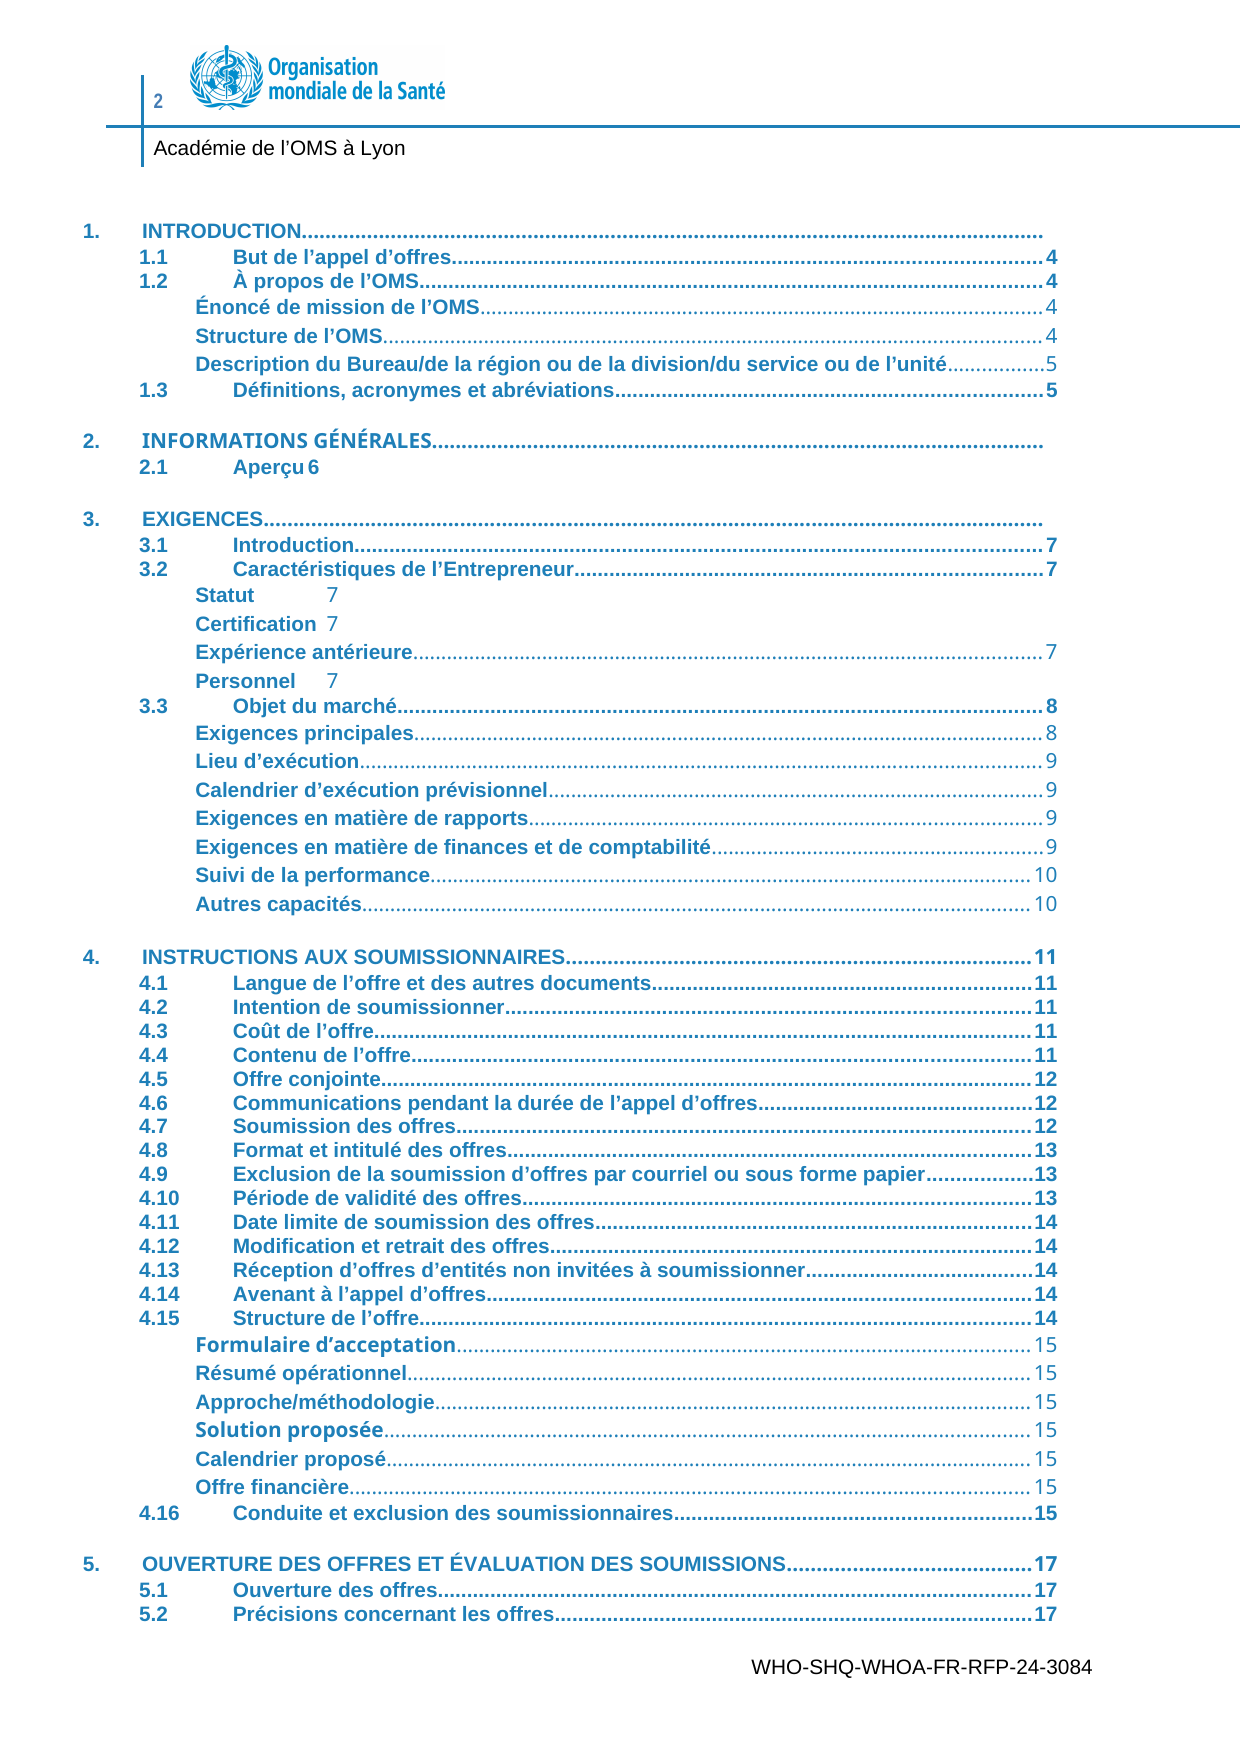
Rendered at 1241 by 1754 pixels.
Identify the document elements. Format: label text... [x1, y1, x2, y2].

text 4.12 Modification et retrait des offres 14 [139, 1234, 1092, 1258]
picture [190, 45, 445, 110]
text 2. INFORMATIONS GÉNÉRALES 6 [83, 427, 1033, 455]
text 5.1 Ouverture des offres 17 [139, 1578, 1092, 1602]
text 5.2 Précisions concernant les offres 17 [139, 1602, 1092, 1626]
text Calendrier proposé 15 [195, 1444, 1092, 1472]
text 4.4 Contenu de l’offre 11 [139, 1042, 1092, 1066]
text 4.3 Coût de l’offre 11 [139, 1018, 1092, 1042]
text 3. Exigences 7 [83, 504, 1033, 532]
text Certification 7 [195, 609, 1092, 637]
text Description du Bureau/de la région ou de la division/du service ou de l’unité 5 [195, 349, 1092, 378]
text Solution proposée 15 [195, 1415, 1092, 1444]
text Exigences principales 8 [195, 718, 1092, 747]
text 4.5 Offre conjointe 12 [139, 1066, 1092, 1090]
text 4.16 Conduite et exclusion des soumissionnaires 15 [139, 1501, 1092, 1524]
text Exigences en matière de finances et de comptabilité 9 [195, 832, 1092, 860]
text 4.9 Exclusion de la soumission d’offres par courriel ou sous forme papier 13 [139, 1162, 1092, 1186]
text 4.10 Période de validité des offres 13 [139, 1186, 1092, 1210]
text 3.1 Introduction 7 [139, 532, 1092, 556]
text Offre financière 15 [195, 1472, 1092, 1501]
text 1.2 À propos de l’OMS 4 [139, 268, 1092, 292]
text 1.3 Définitions, acronymes et abréviations 5 [139, 378, 1092, 402]
picture [190, 85, 219, 110]
text Statut 7 [195, 580, 1092, 609]
text 4.14 Avenant à l’appel d’offres 14 [139, 1282, 1092, 1306]
text 4.1 Langue de l’offre et des autres documents 11 [139, 971, 1092, 994]
picture [220, 106, 233, 110]
text 4.15 Structure de l’offre 14 [139, 1306, 1092, 1330]
text 4.11 Date limite de soumission des offres 14 [139, 1210, 1092, 1234]
text 5. Ouverture des offres et évaluation des soumissions 17 [83, 1549, 1033, 1578]
text Calendrier d’exécution prévisionnel 9 [195, 775, 1092, 803]
text Suivi de la performance 10 [195, 860, 1092, 889]
text 4.7 Soumission des offres 12 [139, 1114, 1092, 1138]
text Autres capacités 10 [195, 889, 1092, 917]
text Formulaire d’acceptation 15 [195, 1330, 1092, 1358]
text Structure de l’OMS 4 [195, 321, 1092, 349]
text 4.8 Format et intitulé des offres 13 [139, 1138, 1092, 1162]
text 2.1 Aperçu 6 [139, 455, 1092, 479]
text 1. Introduction 4 [83, 216, 1033, 244]
text Expérience antérieure 7 [195, 637, 1092, 666]
text 3.2 Caractéristiques de l’Entrepreneur 7 [139, 556, 1092, 580]
text 4. Instructions aux soumissionnaires 11 [83, 942, 1033, 971]
text Exigences en matière de rapports 9 [195, 803, 1092, 832]
text Lieu d’exécution 9 [195, 747, 1092, 775]
text Personnel 7 [195, 666, 1092, 694]
text Résumé opérationnel 15 [195, 1358, 1092, 1387]
text 1.1 But de l’appel d’offres 4 [139, 244, 1092, 268]
text Approche/méthodologie 15 [195, 1387, 1092, 1415]
text 4.2 Intention de soumissionner 11 [139, 994, 1092, 1018]
text 3.3 Objet du marché 8 [139, 694, 1092, 718]
text 4.6 Communications pendant la durée de l’appel d’offres 12 [139, 1090, 1092, 1114]
text Énoncé de mission de l’OMS 4 [195, 292, 1092, 321]
text 4.13 Réception d’offres d’entités non invitées à soumissionner 14 [139, 1258, 1092, 1282]
